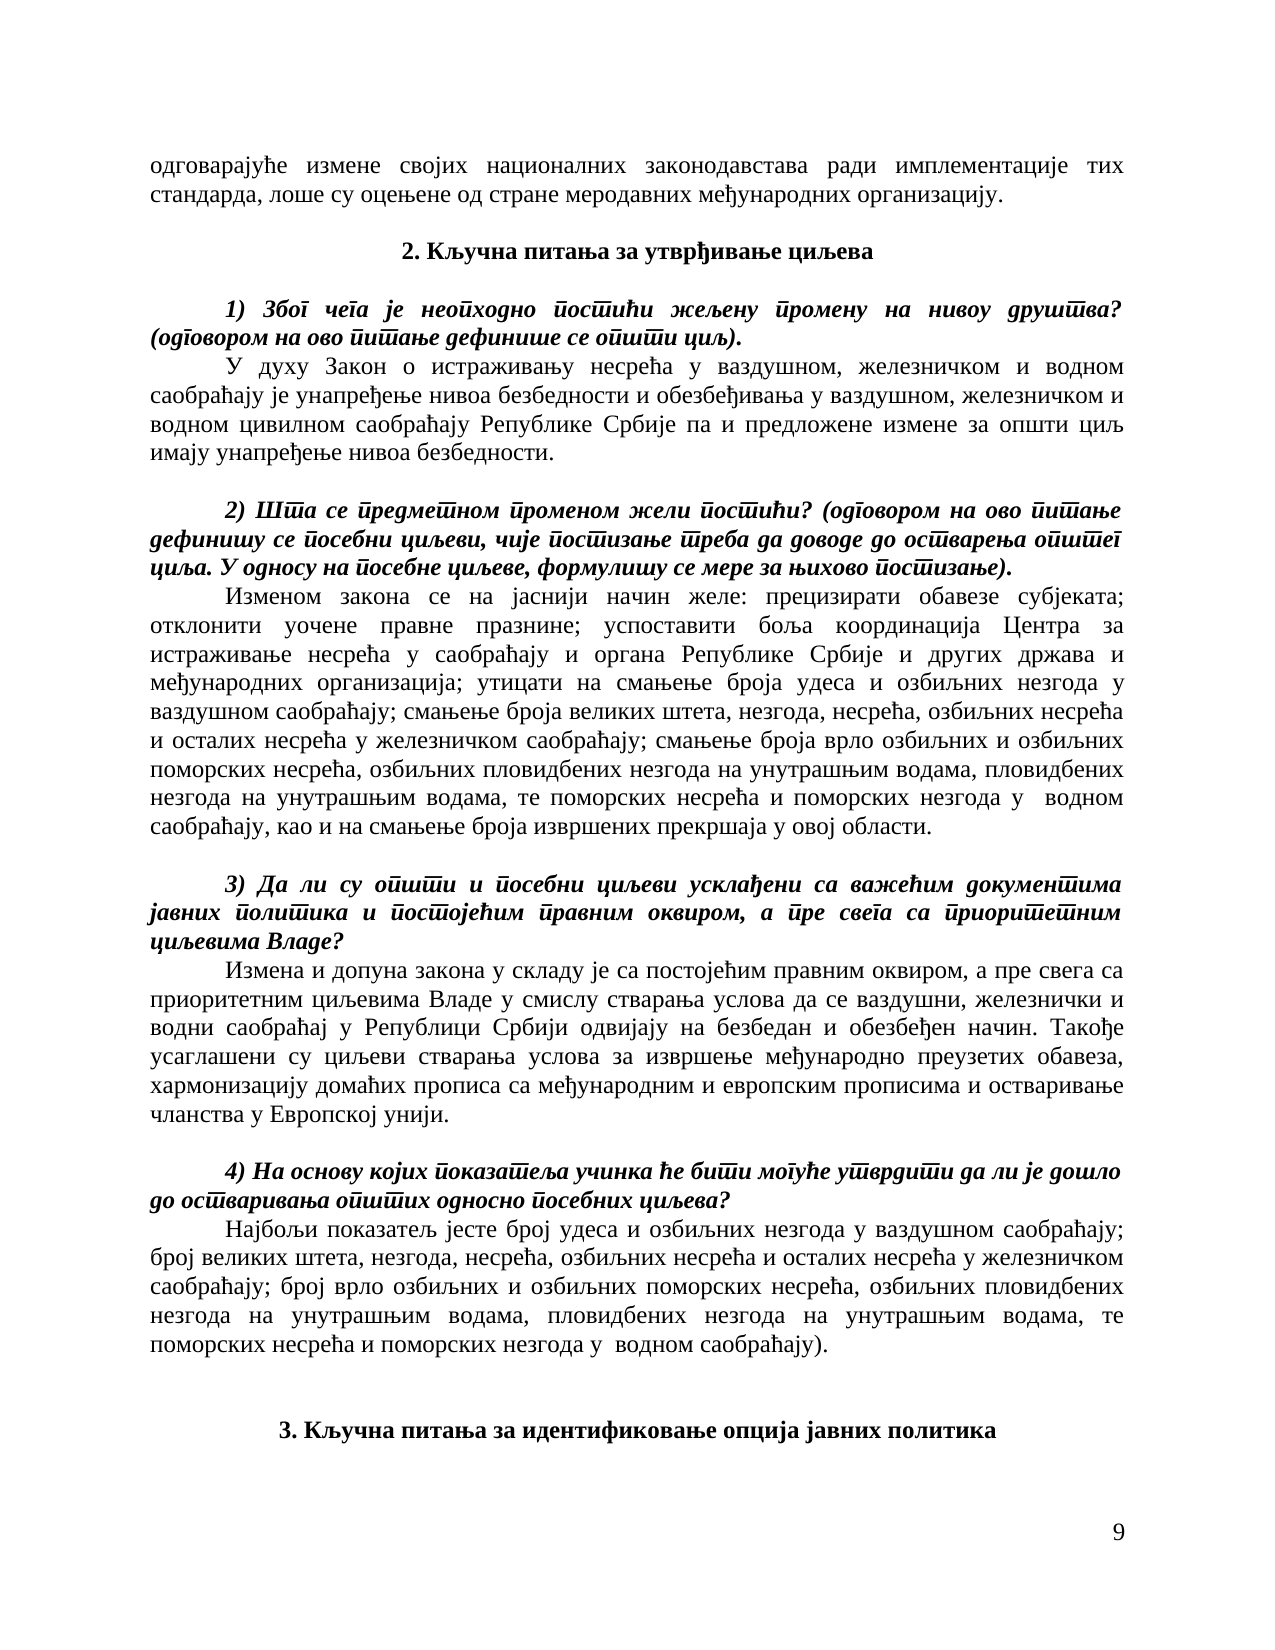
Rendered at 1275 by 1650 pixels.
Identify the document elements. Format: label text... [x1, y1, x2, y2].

text Најбољи показатељ јесте број удеса и озбиљних незгода у ваздушном саобраћају; број великих штета, незгода, несрећа, озбиљних несрећа и осталих несрећа у железничком саобраћају; број врло озбиљних и озбиљних поморских несрећа, озбиљних пловидбених незгода на унутрашњим водама, пловидбених незгода на унутрашњим водама, те поморских несрећа и поморских незгода у водном саобраћају). [150, 1214, 1125, 1357]
text 3. Кључна питања за идентификовање опција јавних политика [150, 1415, 1125, 1444]
text Изменом закона се на јаснији начин желе: прецизирати обавезе субјеката; отклонити уочене правне празнине; успоставити боља координација Центра за истраживање несрећа у саобраћају и органа Републике Србије и других држава и међународних организација; утицати на смањење броја удеса и озбиљних незгода у ваздушном саобраћају; смањење броја великих штета, незгода, несрећа, озбиљних несрећа и осталих несрећа у железничком саобраћају; смањење броја врло озбиљних и озбиљних поморских несрећа, озбиљних пловидбених незгода на унутрашњим водама, пловидбених незгода на унутрашњим водама, те поморских несрећа и поморских незгода у водном саобраћају, као и на смањење броја извршених прекршаја у овој области. [150, 581, 1125, 840]
text 2. Кључна питања за утврђивање циљева [150, 236, 1125, 265]
text 2) Шта се предметном променом жели постићи? (одговором на ово питање дефинишу се посебни циљеви, чије постизање треба да доводе до остварења општег циља. У односу на посебне циљеве, формулишу се мере за њихово постизање). [150, 495, 1125, 581]
text Измена и допуна закона у складу је са постојећим правним оквиром, а пре свега са приоритетним циљевима Владе у смислу стварања услова да се ваздушни, железнички и водни саобраћај у Републици Србији одвијају на безбедан и обезбеђен начин. Такође усаглашени су циљеви стварања услова за извршење међународно преузетих обавеза, хармонизацију домаћих прописа са међународним и европским прописима и остваривање чланства у Европској унији. [150, 955, 1125, 1127]
text 3) Да ли су општи и посебни циљеви усклађени са важећим документима јавних политика и постојећим правним оквиром, а пре свега са приоритетним циљевима Владе? [150, 869, 1125, 955]
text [150, 150, 1125, 207]
text У духу Закон о истраживању несрећа у ваздушном, железничком и водном саобраћају је унапређење нивоа безбедности и обезбеђивања у ваздушном, железничком и водном цивилном саобраћају Републике Србије па и предложене измене за општи циљ имају унапређење нивоа безбедности. [150, 351, 1125, 466]
text 1) Због чега је неопходно постићи жељену промену на нивоу друштва? (одговором на ово питање дефинише се општи циљ). [150, 294, 1125, 351]
text 4) На основу којих показатеља учинка ће бити могуће утврдити да ли је дошло до остваривања општих односно посебних циљева? [150, 1156, 1125, 1214]
